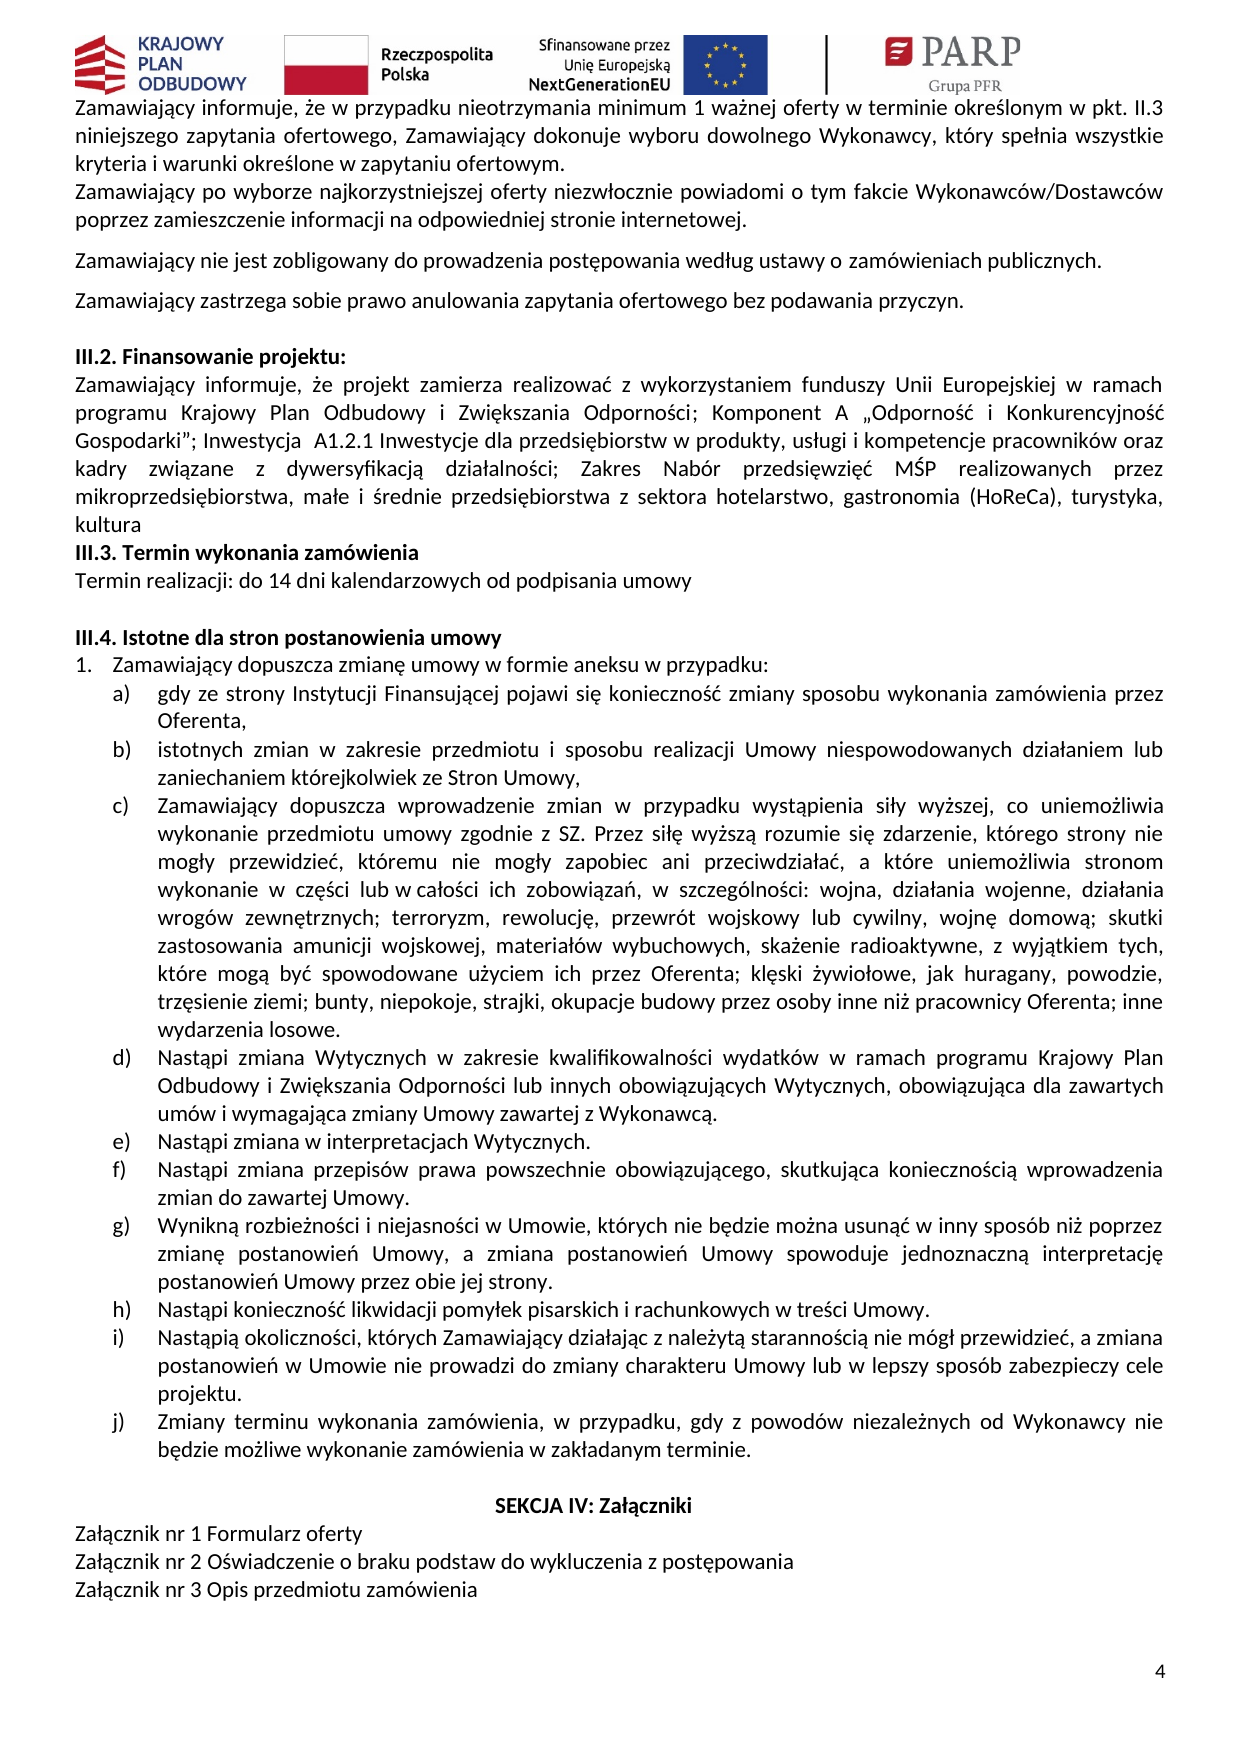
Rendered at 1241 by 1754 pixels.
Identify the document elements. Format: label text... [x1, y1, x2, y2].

list Zmiany terminu wykonania zamówienia, w przypadku, gdy z powodów niezależnych od Wykonawcy nie będzie możliwe wykonanie zamówienia w zakładanym terminie. [112, 1407, 1165, 1463]
text Zamawiający informuje, że projekt zamierza realizować z wykorzystaniem funduszy Unii Europejskiej w ramach programu Krajowy Plan Odbudowy i Zwiększania Odporności; Komponent A „Odporność i Konkurencyjność Gospodarki”; Inwestycja A1.2.1 Inwestycje dla przedsiębiorstw w produkty, usługi i kompetencje pracowników oraz kadry związane z dywersyfikacją działalności; Zakres Nabór przedsięwzięć MŚP realizowanych przez mikroprzedsiębiorstwa, małe i średnie przedsiębiorstwa z sektora hotelarstwo, gastronomia (HoReCa), turystyka, kultura [75, 370, 1165, 538]
list Nastąpi konieczność likwidacji pomyłek pisarskich i rachunkowych w treści Umowy. [112, 1295, 1165, 1323]
text Zamawiający informuje, że w przypadku nieotrzymania minimum 1 ważnej oferty w terminie określonym w pkt. II.3 niniejszego zapytania ofertowego, Zamawiający dokonuje wyboru dowolnego Wykonawcy, który spełnia wszystkie kryteria i warunki określone w zapytaniu ofertowym. [75, 93, 1165, 177]
text Załącznik nr 1 Formularz oferty [75, 1519, 1165, 1547]
list Zamawiający dopuszcza wprowadzenie zmian w przypadku wystąpienia siły wyższej, co uniemożliwia wykonanie przedmiotu umowy zgodnie z SZ. Przez siłę wyższą rozumie się zdarzenie, którego strony nie mogły przewidzieć, któremu nie mogły zapobiec ani przeciwdziałać, a które uniemożliwia stronom wykonanie w części lub w całości ich zobowiązań, w szczególności: wojna, działania wojenne, działania wrogów zewnętrznych; terroryzm, rewolucję, przewrót wojskowy lub cywilny, wojnę domową; skutki zastosowania amunicji wojskowej, materiałów wybuchowych, skażenie radioaktywne, z wyjątkiem tych, które mogą być spowodowane użyciem ich przez Oferenta; klęski żywiołowe, jak huragany, powodzie, trzęsienie ziemi; bunty, niepokoje, strajki, okupacje budowy przez osoby inne niż pracownicy Oferenta; inne wydarzenia losowe. [112, 791, 1165, 1043]
list Nastąpi zmiana przepisów prawa powszechnie obowiązującego, skutkująca koniecznością wprowadzenia zmian do zawartej Umowy. [112, 1155, 1165, 1211]
list Nastąpi zmiana Wytycznych w zakresie kwalifikowalności wydatków w ramach programu Krajowy Plan Odbudowy i Zwiększania Odporności lub innych obowiązujących Wytycznych, obowiązująca dla zawartych umów i wymagająca zmiany Umowy zawartej z Wykonawcą. [112, 1043, 1165, 1127]
text SEKCJA IV: Załączniki [75, 1491, 1112, 1519]
list istotnych zmian w zakresie przedmiotu i sposobu realizacji Umowy niespowodowanych działaniem lub zaniechaniem którejkolwiek ze Stron Umowy, [112, 735, 1165, 791]
list gdy ze strony Instytucji Finansującej pojawi się konieczność zmiany sposobu wykonania zamówienia przez Oferenta, [112, 679, 1165, 735]
text Załącznik nr 3 Opis przedmiotu zamówienia [75, 1575, 1165, 1603]
text Zamawiający po wyborze najkorzystniejszej oferty niezwłocznie powiadomi o tym fakcie Wykonawców/Dostawców poprzez zamieszczenie informacji na odpowiedniej stronie internetowej. [75, 177, 1165, 233]
text III.2. Finansowanie projektu: [75, 342, 1165, 370]
text Zamawiający nie jest zobligowany do prowadzenia postępowania według ustawy o zamówieniach publicznych. [75, 246, 1165, 274]
text III.3. Termin wykonania zamówienia [75, 538, 1165, 567]
text Zamawiający zastrzega sobie prawo anulowania zapytania ofertowego bez podawania przyczyn. [75, 286, 1165, 314]
picture [75, 35, 1021, 93]
list Nastąpi zmiana w interpretacjach Wytycznych. [112, 1127, 1165, 1155]
text III.4. Istotne dla stron postanowienia umowy [75, 623, 1165, 651]
text Termin realizacji: do 14 dni kalendarzowych od podpisania umowy [75, 567, 1165, 594]
list Wynikną rozbieżności i niejasności w Umowie, których nie będzie można usunąć w inny sposób niż poprzez zmianę postanowień Umowy, a zmiana postanowień Umowy spowoduje jednoznaczną interpretację postanowień Umowy przez obie jej strony. [112, 1211, 1165, 1295]
list Nastąpią okoliczności, których Zamawiający działając z należytą starannością nie mógł przewidzieć, a zmiana postanowień w Umowie nie prowadzi do zmiany charakteru Umowy lub w lepszy sposób zabezpieczy cele projektu. [112, 1323, 1165, 1407]
list Zamawiający dopuszcza zmianę umowy w formie aneksu w przypadku: [75, 651, 1165, 679]
text Załącznik nr 2 Oświadczenie o braku podstaw do wykluczenia z postępowania [75, 1547, 1165, 1575]
